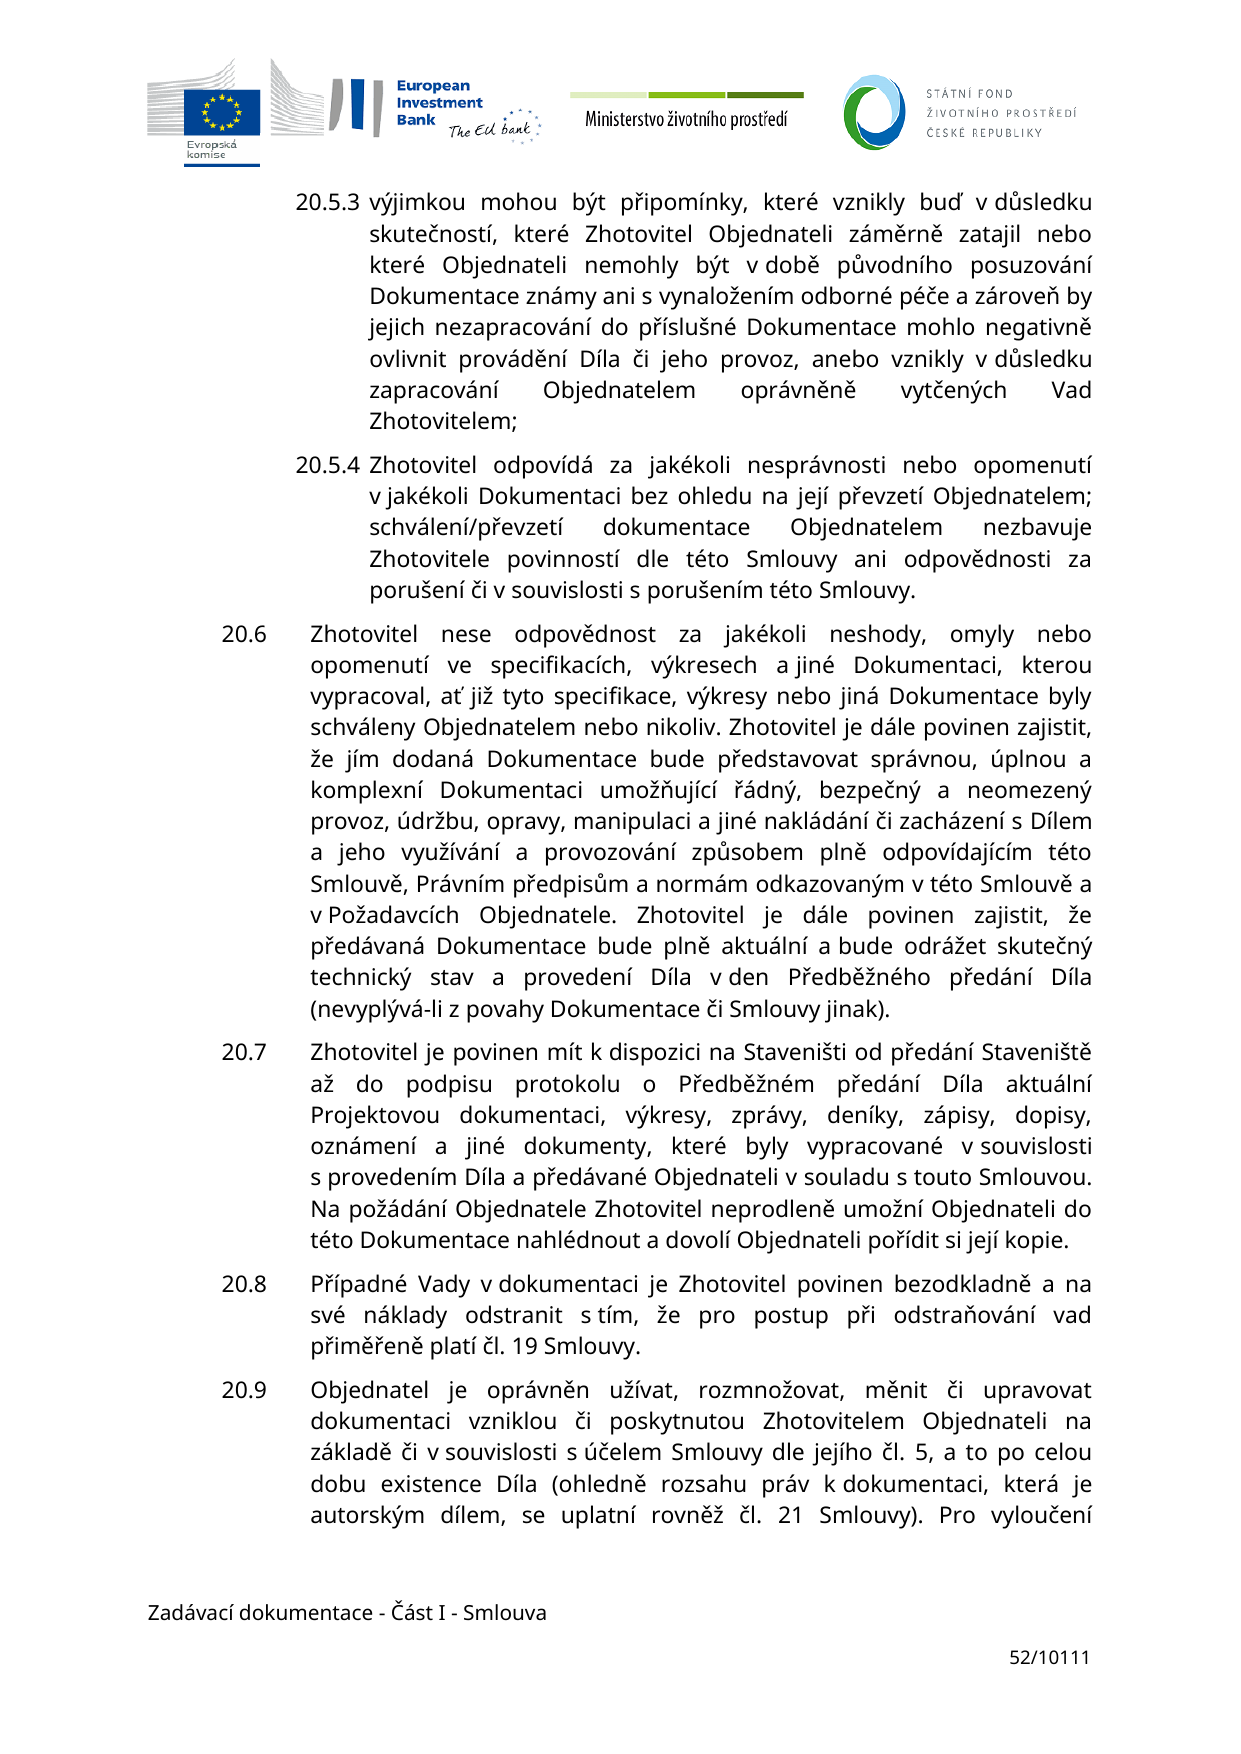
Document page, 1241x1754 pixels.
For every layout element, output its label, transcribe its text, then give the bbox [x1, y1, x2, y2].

list výjimkou mohou být připomínky, které vznikly buď v důsledku skutečností, které Zhotovitel Objednateli záměrně zatajil nebo které Objednateli nemohly být v době původního posuzování Dokumentace známy ani s vynaložením odborné péče a zároveň by jejich nezapracování do příslušné Dokumentace mohlo negativně ovlivnit provádění Díla či jeho provoz, anebo vznikly v důsledku zapracování Objednatelem oprávněně vytčených Vad Zhotovitelem; [295, 186, 1093, 436]
list Případné Vady v dokumentaci je Zhotovitel povinen bezodkladně a na své náklady odstranit s tím, že pro postup při odstraňování vad přiměřeně platí čl. 19 Smlouvy. [221, 1267, 1093, 1361]
list Zhotovitel nese odpovědnost za jakékoli neshody, omyly nebo opomenutí ve specifikacích, výkresech a jiné Dokumentaci, kterou vypracoval, ať již tyto specifikace, výkresy nebo jiná Dokumentace byly schváleny Objednatelem nebo nikoliv. Zhotovitel je dále povinen zajistit, že jím dodaná Dokumentace bude představovat správnou, úplnou a komplexní Dokumentaci umožňující řádný, bezpečný a neomezený provoz, údržbu, opravy, manipulaci a jiné nakládání či zacházení s Dílem a jeho využívání a provozování způsobem plně odpovídajícím této Smlouvě, Právním předpisům a normám odkazovaným v této Smlouvě a v Požadavcích Objednatele. Zhotovitel je dále povinen zajistit, že předávaná Dokumentace bude plně aktuální a bude odrážet skutečný technický stav a provedení Díla v den Předběžného předání Díla (nevyplývá-li z povahy Dokumentace či Smlouvy jinak). [221, 617, 1093, 1024]
list Zhotovitel odpovídá za jakékoli nesprávnosti nebo opomenutí v jakékoli Dokumentaci bez ohledu na její převzetí Objednatelem; schválení/převzetí dokumentace Objednatelem nezbavuje Zhotovitele povinností dle této Smlouvy ani odpovědnosti za porušení či v souvislosti s porušením této Smlouvy. [295, 449, 1093, 605]
picture [147, 55, 1092, 167]
list Zhotovitel je povinen mít k dispozici na Staveništi od předání Staveniště až do podpisu protokolu o Předběžném předání Díla aktuální Projektovou dokumentaci, výkresy, zprávy, deníky, zápisy, dopisy, oznámení a jiné dokumenty, které byly vypracované v souvislosti s provedením Díla a předávané Objednateli v souladu s touto Smlouvou. Na požádání Objednatele Zhotovitel neprodleně umožní Objednateli do této Dokumentace nahlédnout a dovolí Objednateli pořídit si její kopie. [221, 1036, 1093, 1255]
